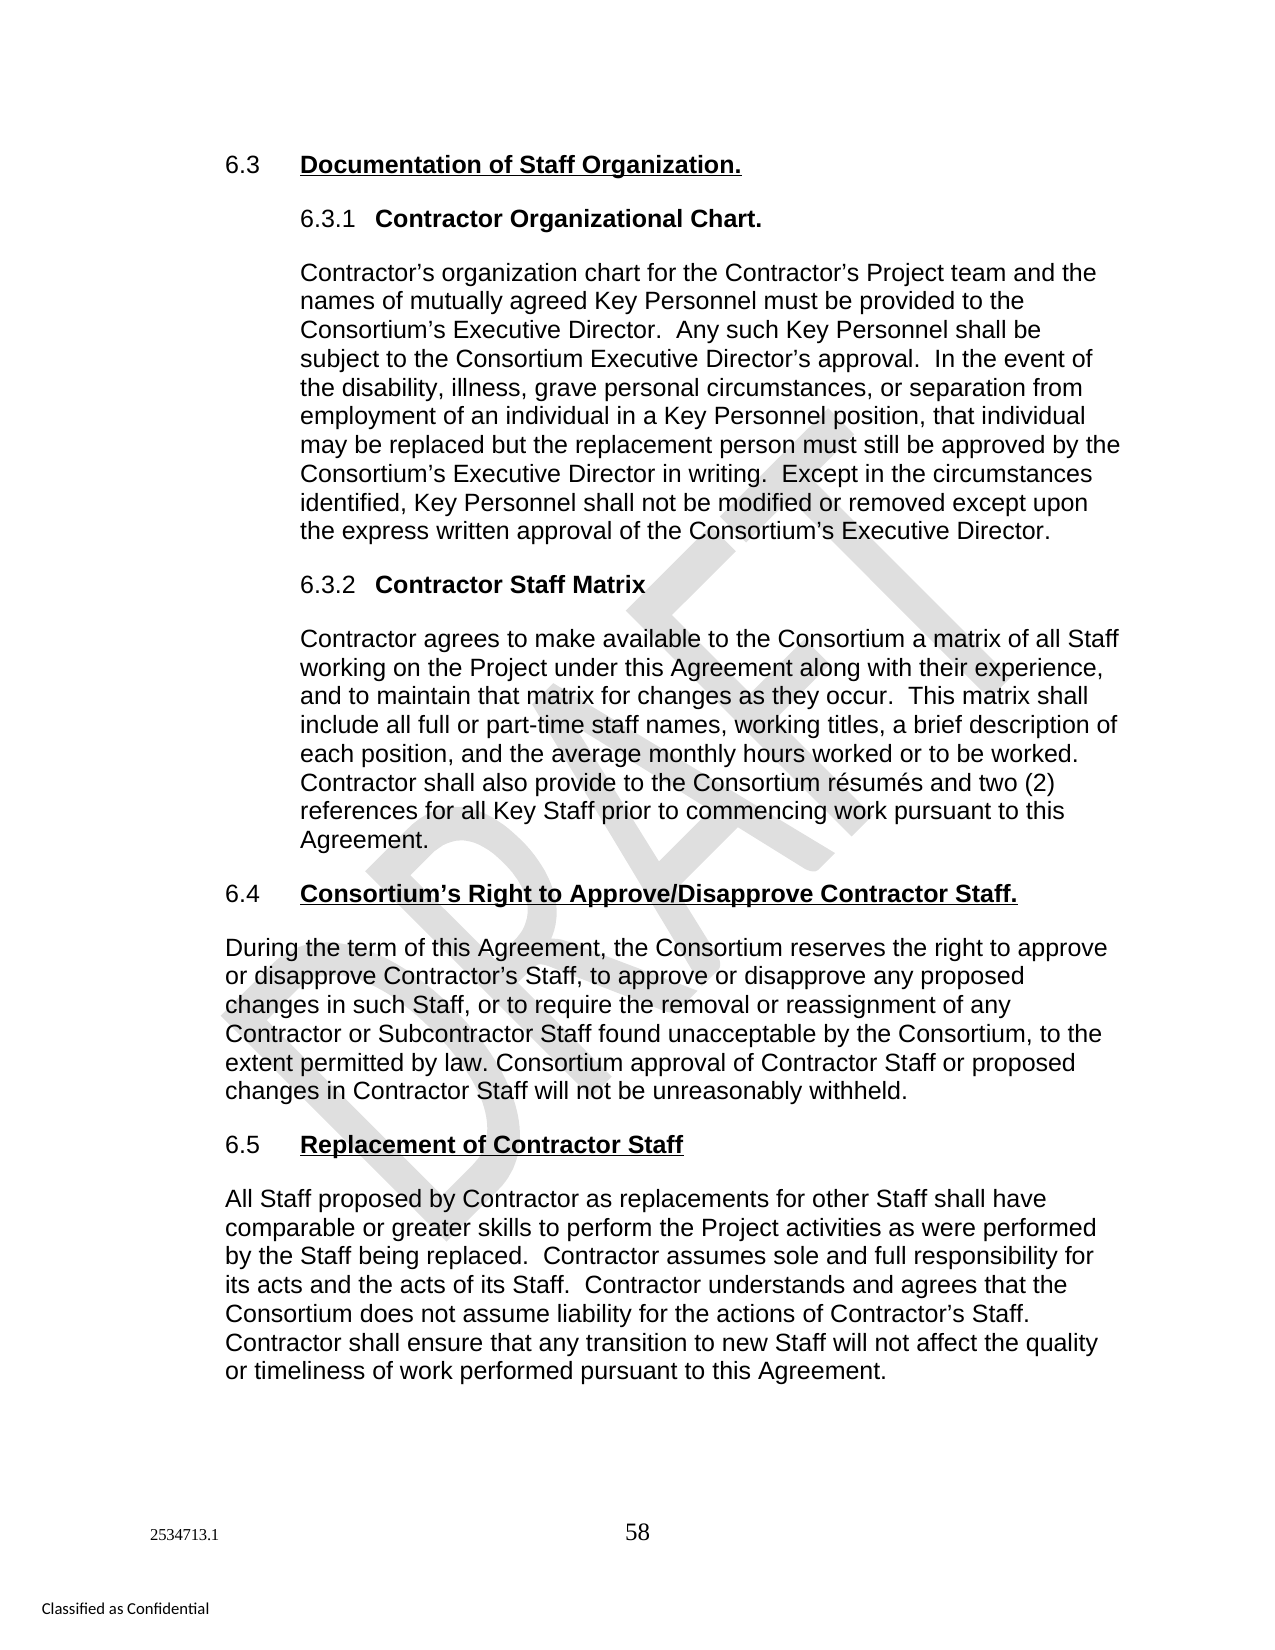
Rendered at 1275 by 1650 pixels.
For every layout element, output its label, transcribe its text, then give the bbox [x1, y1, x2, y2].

text Documentation of Staff Organization. [225, 150, 1125, 179]
text All Staff proposed by Contractor as replacements for other Staff shall have comparable or greater skills to perform the Project activities as were performed by the Staff being replaced. Contractor assumes sole and full responsibility for its acts and the acts of its Staff. Contractor understands and agrees that the Consortium does not assume liability for the actions of Contractor’s Staff. Contractor shall ensure that any transition to new Staff will not affect the quality or timeliness of work performed pursuant to this Agreement. [225, 1184, 1125, 1385]
text During the term of this Agreement, the Consortium reserves the right to approve or disapprove Contractor’s Staff, to approve or disapprove any proposed changes in such Staff, or to require the removal or reassignment of any Contractor or Subcontractor Staff found unacceptable by the Consortium, to the extent permitted by law. Consortium approval of Contractor Staff or proposed changes in Contractor Staff will not be unreasonably withheld. [225, 932, 1125, 1105]
text Contractor’s organization chart for the Contractor’s Project team and the names of mutually agreed Key Personnel must be provided to the Consortium’s Executive Director. Any such Key Personnel shall be subject to the Consortium Executive Director’s approval. In the event of the disability, illness, grave personal circumstances, or separation from employment of an individual in a Key Personnel position, that individual may be replaced but the replacement person must still be approved by the Consortium’s Executive Director in writing. Except in the circumstances identified, Key Personnel shall not be modified or removed except upon the express written approval of the Consortium’s Executive Director. [300, 257, 1125, 545]
text Contractor agrees to make available to the Consortium a matrix of all Staff working on the Project under this Agreement along with their experience, and to maintain that matrix for changes as they occur. This matrix shall include all full or part-time staff names, working titles, a brief description of each position, and the average monthly hours worked or to be worked. Contractor shall also provide to the Consortium résumés and two (2) references for all Key Staff prior to commencing work pursuant to this Agreement. [300, 624, 1125, 854]
text Replacement of Contractor Staff [225, 1130, 1125, 1159]
text Contractor Staff Matrix [300, 570, 1125, 599]
text Consortium’s Right to Approve/Disapprove Contractor Staff. [225, 879, 1125, 907]
text Contractor Organizational Chart. [300, 204, 1125, 232]
